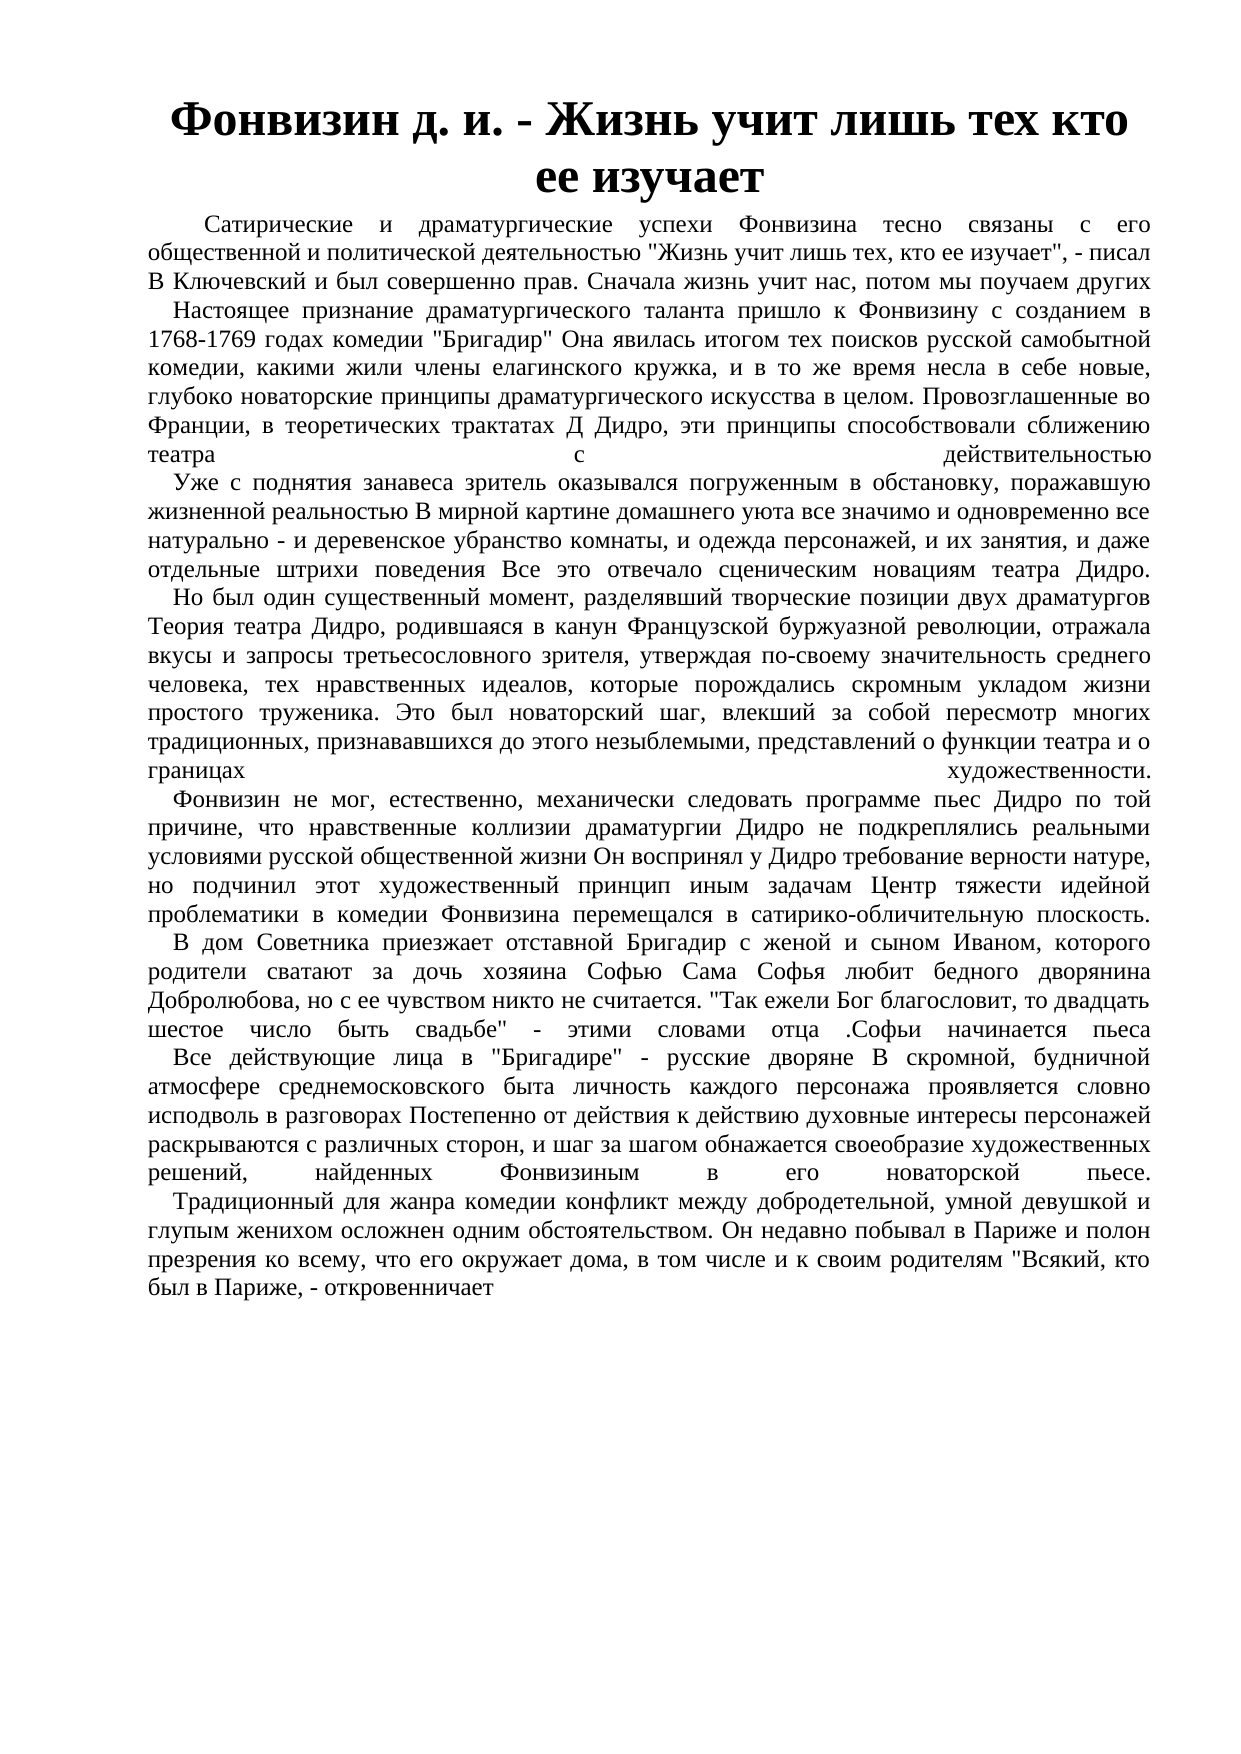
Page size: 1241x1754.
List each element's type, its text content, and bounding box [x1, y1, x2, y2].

subtitle Фонвизин д. и. - Жизнь учит лишь тех кто ее изучает [148, 88, 1152, 203]
text Сатирические и драматургические успехи Фонвизина тесно связаны с его общественной и политической деятельностью "Жизнь учит лишь тех, кто ее изучает", - писал В Ключевский и был совершенно прав. Сначала жизнь учит нас, потом мы поучаем других Настоящее признание драматургического таланта пришло к Фонвизину с созданием в 1768-1769 годах комедии "Бригадир" Она явилась итогом тех поисков русской самобытной комедии, какими жили члены елагинского кружка, и в то же время несла в себе новые, глубоко новаторские принципы драматургического искусства в целом. Провозглашенные во Франции, в теоретических трактатах Д Дидро, эти принципы способствовали сближению театра с действительностью Уже с поднятия занавеса зритель оказывался погруженным в обстановку, поражавшую жизненной реальностью В мирной картине домашнего уюта все значимо и одновременно все натурально - и деревенское убранство комнаты, и одежда персонажей, и их занятия, и даже отдельные штрихи поведения Все это отвечало сценическим новациям театра Дидро. Но был один существенный момент, разделявший творческие позиции двух драматургов Теория театра Дидро, родившаяся в канун Французской буржуазной революции, отражала вкусы и запросы третьесословного зрителя, утверждая по-своему значительность среднего человека, тех нравственных идеалов, которые порождались скромным укладом жизни простого труженика. Это был новаторский шаг, влекший за собой пересмотр многих традиционных, признававшихся до этого незыблемыми, представлений о функции театра и о границах художественности. Фонвизин не мог, естественно, механически следовать программе пьес Дидро по той причине, что нравственные коллизии драматургии Дидро не подкреплялись реальными условиями русской общественной жизни Он воспринял у Дидро требование верности натуре, но подчинил этот художественный принцип иным задачам Центр тяжести идейной проблематики в комедии Фонвизина перемещался в сатирико-обличительную плоскость. В дом Советника приезжает отставной Бригадир с женой и сыном Иваном, которого родители сватают за дочь хозяина Софью Сама Софья любит бедного дворянина Добролюбова, но с ее чувством никто не считается. "Так ежели Бог благословит, то двадцать шестое число быть свадьбе" - этими словами отца .Софьи начинается пьеса Все действующие лица в "Бригадире" - русские дворяне В скромной, будничной атмосфере среднемосковского быта личность каждого персонажа проявляется словно исподволь в разговорах Постепенно от действия к действию духовные интересы персонажей раскрываются с различных сторон, и шаг за шагом обнажается своеобразие художественных решений, найденных Фонвизиным в его новаторской пьесе. Традиционный для жанра комедии конфликт между добродетельной, умной девушкой и глупым женихом осложнен одним обстоятельством. Он недавно побывал в Париже и полон презрения ко всему, что его окружает дома, в том числе и к своим родителям "Всякий, кто был в Париже, - откровенничает [148, 209, 1152, 1301]
